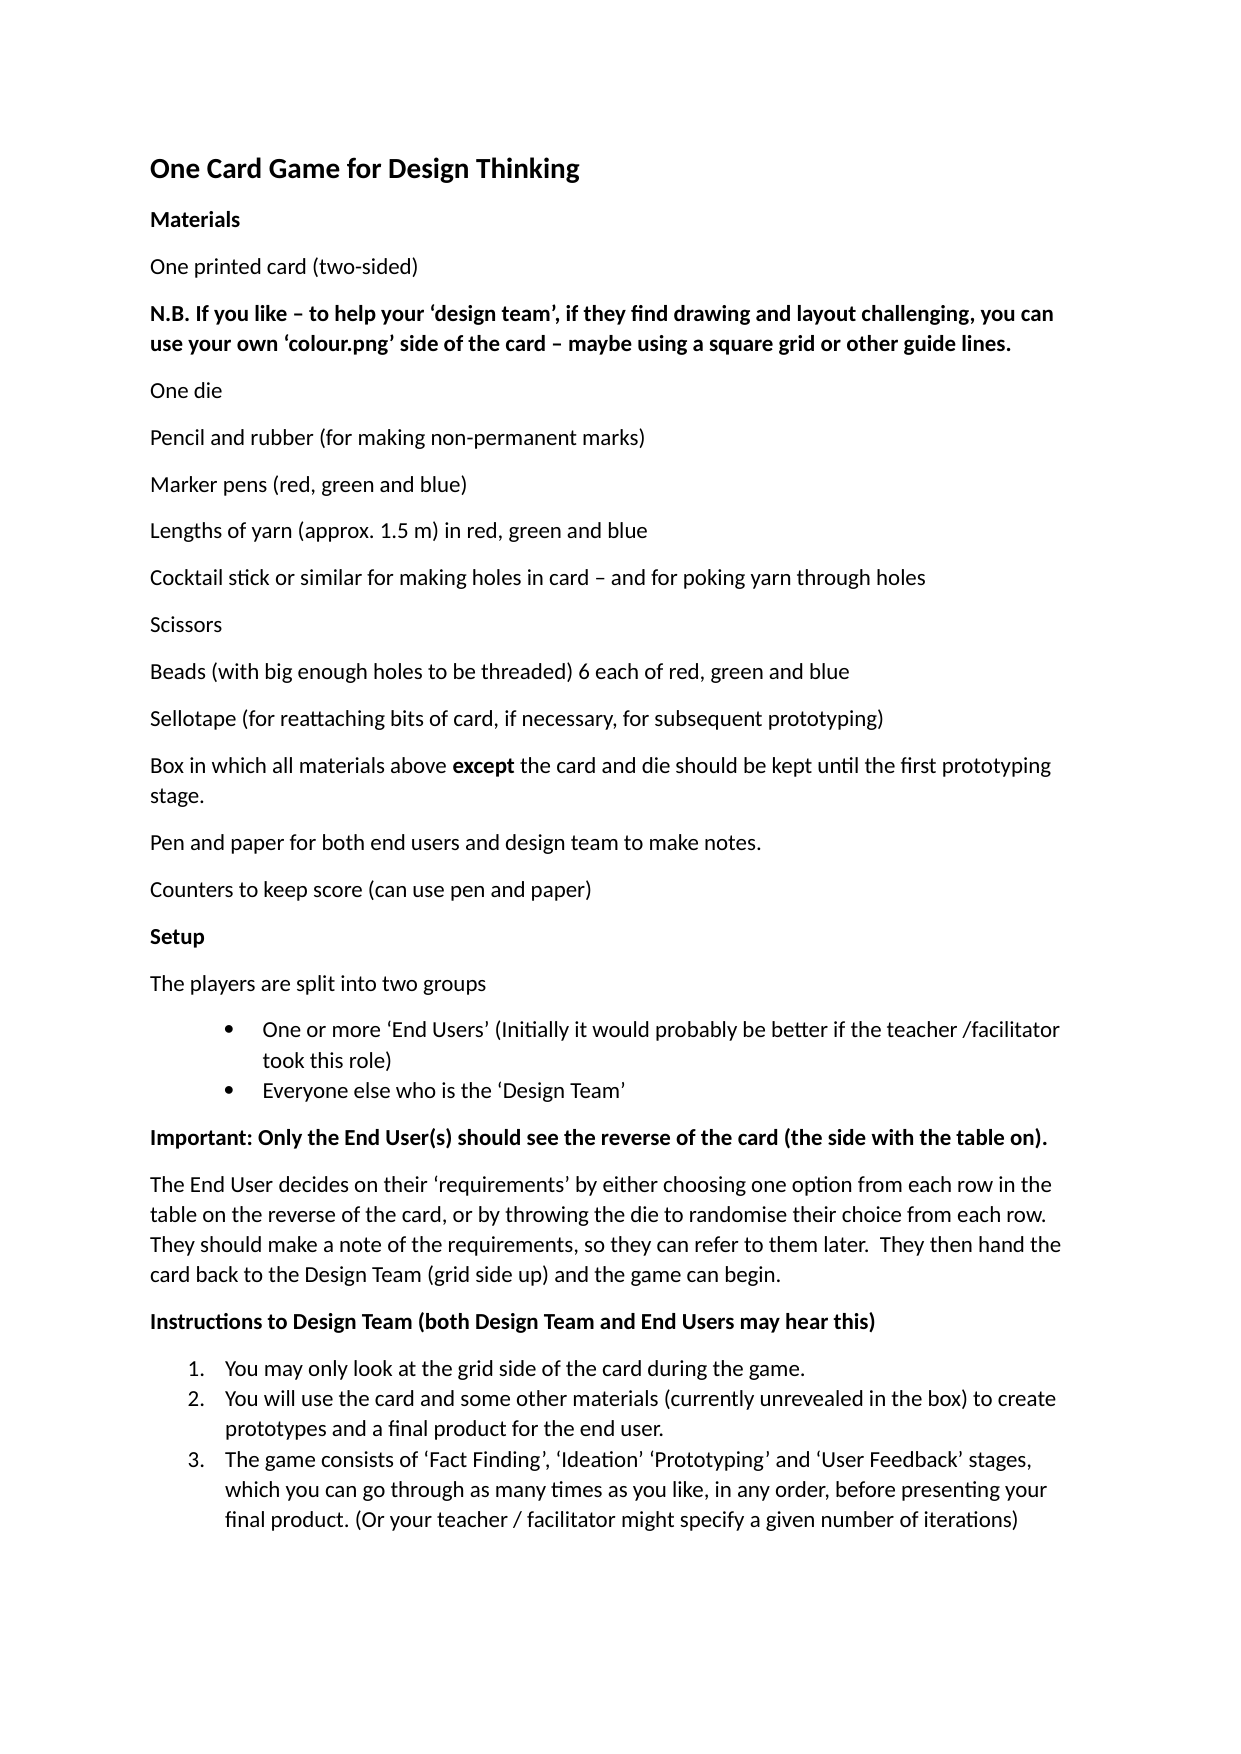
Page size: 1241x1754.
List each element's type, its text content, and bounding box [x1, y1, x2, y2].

text One Card Game for Design Thinking [150, 150, 1090, 186]
text Cocktail stick or similar for making holes in card – and for poking yarn through holes [150, 563, 1090, 591]
text One printed card (two-sided) [150, 252, 1090, 280]
text Pen and paper for both end users and design team to make notes. [150, 828, 1090, 856]
text Counters to keep score (can use pen and paper) [150, 875, 1090, 903]
list You will use the card and some other materials (currently unrevealed in the box) to create prototypes and a final product for the end user. [187, 1384, 1090, 1442]
text Box in which all materials above except the card and die should be kept until the first prototyping stage. [150, 751, 1090, 809]
text Lengths of yarn (approx. 1.5 m) in red, green and blue [150, 517, 1090, 544]
text Materials [150, 205, 1090, 233]
text Beads (with big enough holes to be threaded) 6 each of red, green and blue [150, 657, 1090, 685]
text Instructions to Design Team (both Design Team and End Users may hear this) [150, 1307, 1090, 1335]
text The players are split into two groups [150, 969, 1090, 997]
text Sellotape (for reattaching bits of card, if necessary, for subsequent prototyping) [150, 704, 1090, 732]
list The game consists of ‘Fact Finding’, ‘Ideation’ ‘Prototyping’ and ‘User Feedback’ stages, which you can go through as many times as you like, in any order, before presenting your final product. (Or your teacher / facilitator might specify a given number of iterations) [187, 1445, 1090, 1533]
list One or more ‘End Users’ (Initially it would probably be better if the teacher /facilitator took this role) [225, 1016, 1090, 1074]
text N.B. If you like – to help your ‘design team’, if they find drawing and layout challenging, you can use your own ‘colour.png’ side of the card – maybe using a square grid or other guide lines. [150, 299, 1090, 357]
text One die [150, 376, 1090, 404]
text The End User decides on their ‘requirements’ by either choosing one option from each row in the table on the reverse of the card, or by throwing the die to randomise their choice from each row. They should make a note of the requirements, so they can refer to them later. They then hand the card back to the Design Team (grid side up) and the game can begin. [150, 1170, 1090, 1288]
list Everyone else who is the ‘Design Team’ [225, 1076, 1090, 1104]
text Pencil and rubber (for making non-permanent marks) [150, 423, 1090, 451]
text Important: Only the End User(s) should see the reverse of the card (the side with the table on). [150, 1123, 1090, 1151]
text Marker pens (red, green and blue) [150, 470, 1090, 498]
list You may only look at the grid side of the card during the game. [187, 1354, 1090, 1382]
text Scissors [150, 610, 1090, 638]
text Setup [150, 922, 1090, 950]
